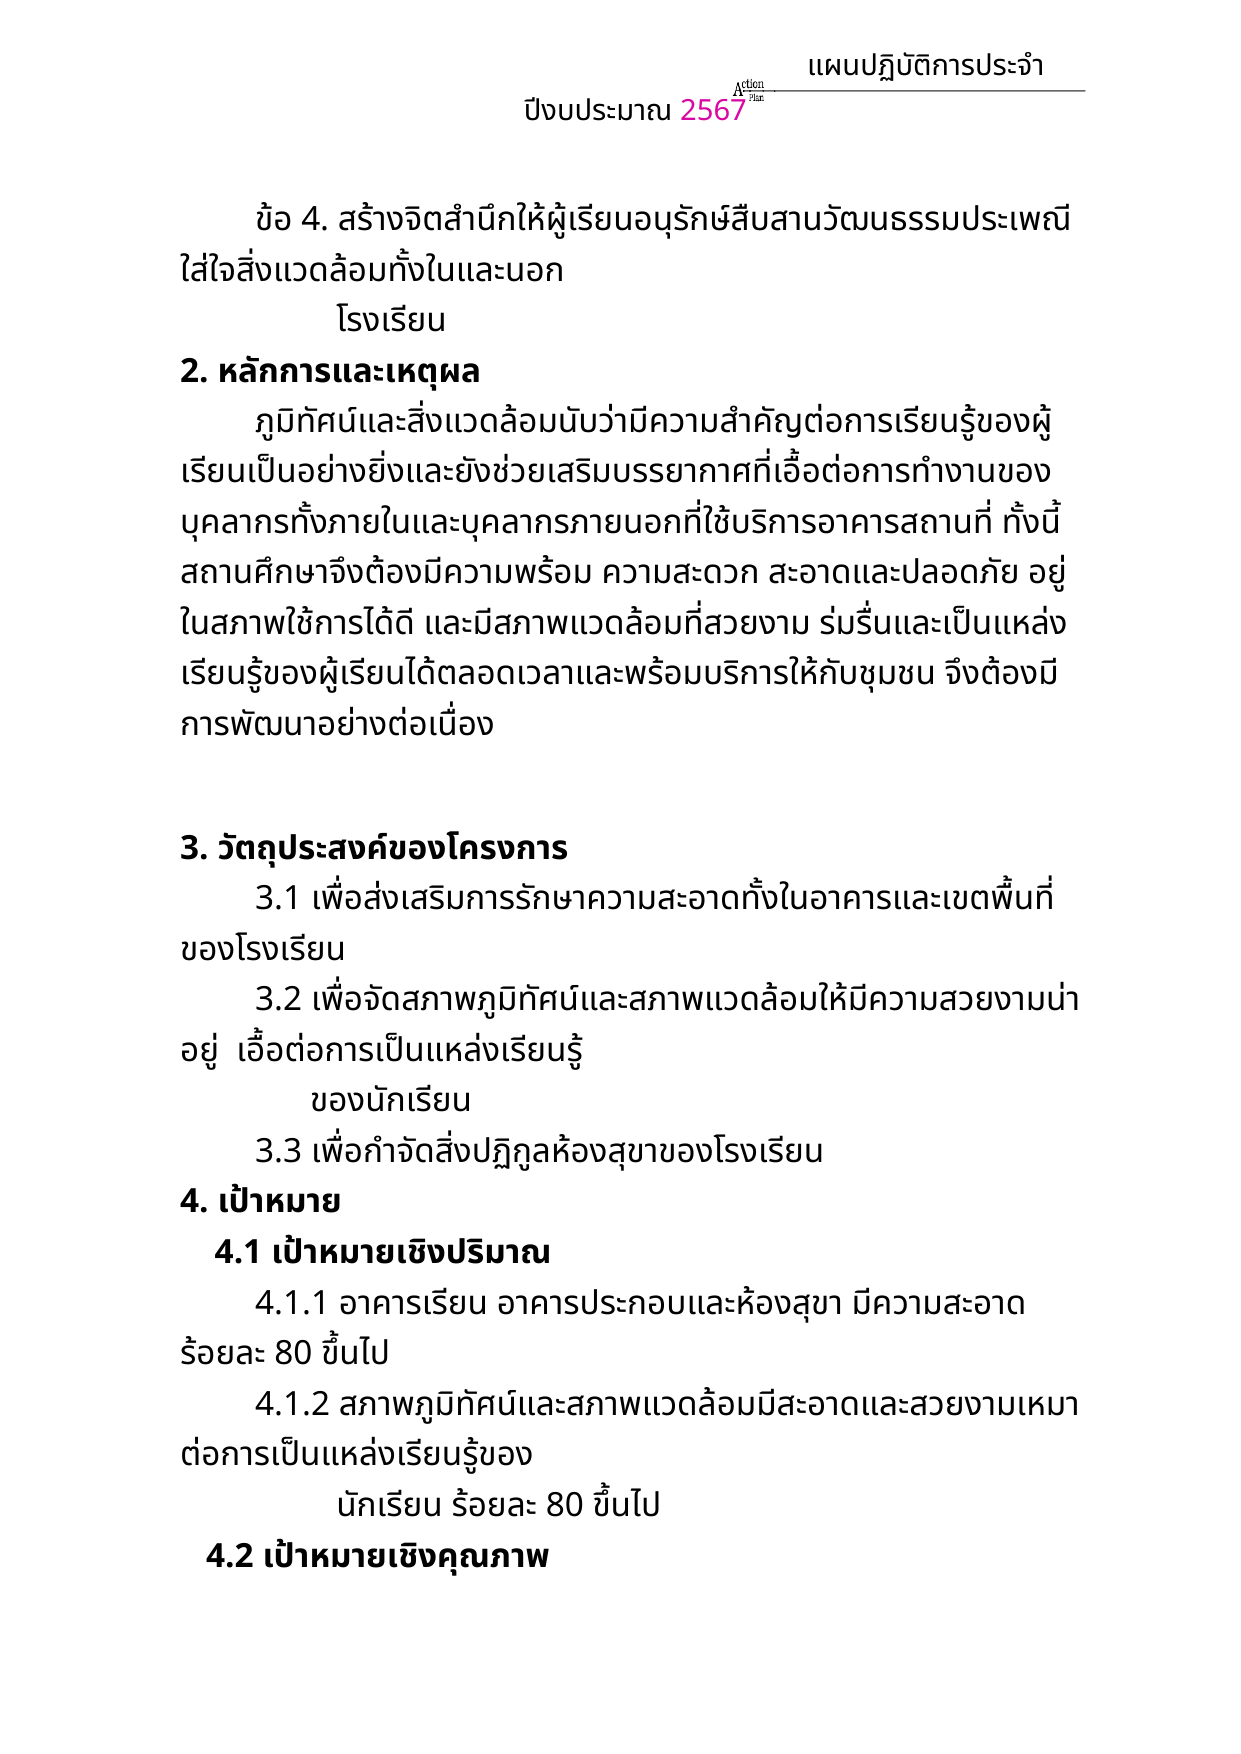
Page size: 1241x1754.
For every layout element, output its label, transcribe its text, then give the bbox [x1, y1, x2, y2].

text ข้อ 4. สร้างจิตสำนึกให้ผู้เรียนอนุรักษ์สืบสานวัฒนธรรมประเพณี ใส่ใจสิ่งแวดล้อมทั้งในและนอก [180, 195, 1090, 296]
text 4.2 เป้าหมายเชิงคุณภาพ [180, 1531, 1090, 1582]
text โรงเรียน [180, 296, 1090, 346]
text นักเรียน ร้อยละ 80 ขึ้นไป [180, 1481, 1090, 1531]
text 3.3 เพื่อกำจัดสิ่งปฏิกูลห้องสุขาของโรงเรียน [180, 1127, 1090, 1177]
text ภูมิทัศน์และสิ่งแวดล้อมนับว่ามีความสำคัญต่อการเรียนรู้ของผู้เรียนเป็นอย่างยิ่งและยังช่วยเสริมบรรยากาศที่เอื้อต่อการทำงานของบุคลากรทั้งภายในและบุคลากรภายนอกที่ใช้บริการอาคารสถานที่ ทั้งนี้สถานศึกษาจึงต้องมีความพร้อม ความสะดวก สะอาดและปลอดภัย อยู่ในสภาพใช้การได้ดี และมีสภาพแวดล้อมที่สวยงาม ร่มรื่นและเป็นแหล่งเรียนรู้ของผู้เรียนได้ตลอดเวลาและพร้อมบริการให้กับชุมชน จึงต้องมีการพัฒนาอย่างต่อเนื่อง [180, 397, 1090, 778]
text 3.2 เพื่อจัดสภาพภูมิทัศน์และสภาพแวดล้อมให้มีความสวยงามน่าอยู่ เอื้อต่อการเป็นแหล่งเรียนรู้ [180, 975, 1090, 1076]
text 4. เป้าหมาย [180, 1177, 1090, 1228]
text 3.1 เพื่อส่งเสริมการรักษาความสะอาดทั้งในอาคารและเขตพื้นที่ของโรงเรียน [180, 874, 1090, 975]
text 2. หลักการและเหตุผล [180, 346, 1090, 397]
text 4.1 เป้าหมายเชิงปริมาณ [180, 1228, 1090, 1278]
text ของนักเรียน [180, 1076, 1090, 1127]
text 4.1.2 สภาพภูมิทัศน์และสภาพแวดล้อมมีสะอาดและสวยงามเหมาต่อการเป็นแหล่งเรียนรู้ของ [180, 1380, 1090, 1481]
text 3. วัตถุประสงค์ของโครงการ [180, 823, 1090, 874]
picture [721, 76, 1088, 107]
text 4.1.1 อาคารเรียน อาคารประกอบและห้องสุขา มีความสะอาด ร้อยละ 80 ขึ้นไป [180, 1278, 1090, 1380]
